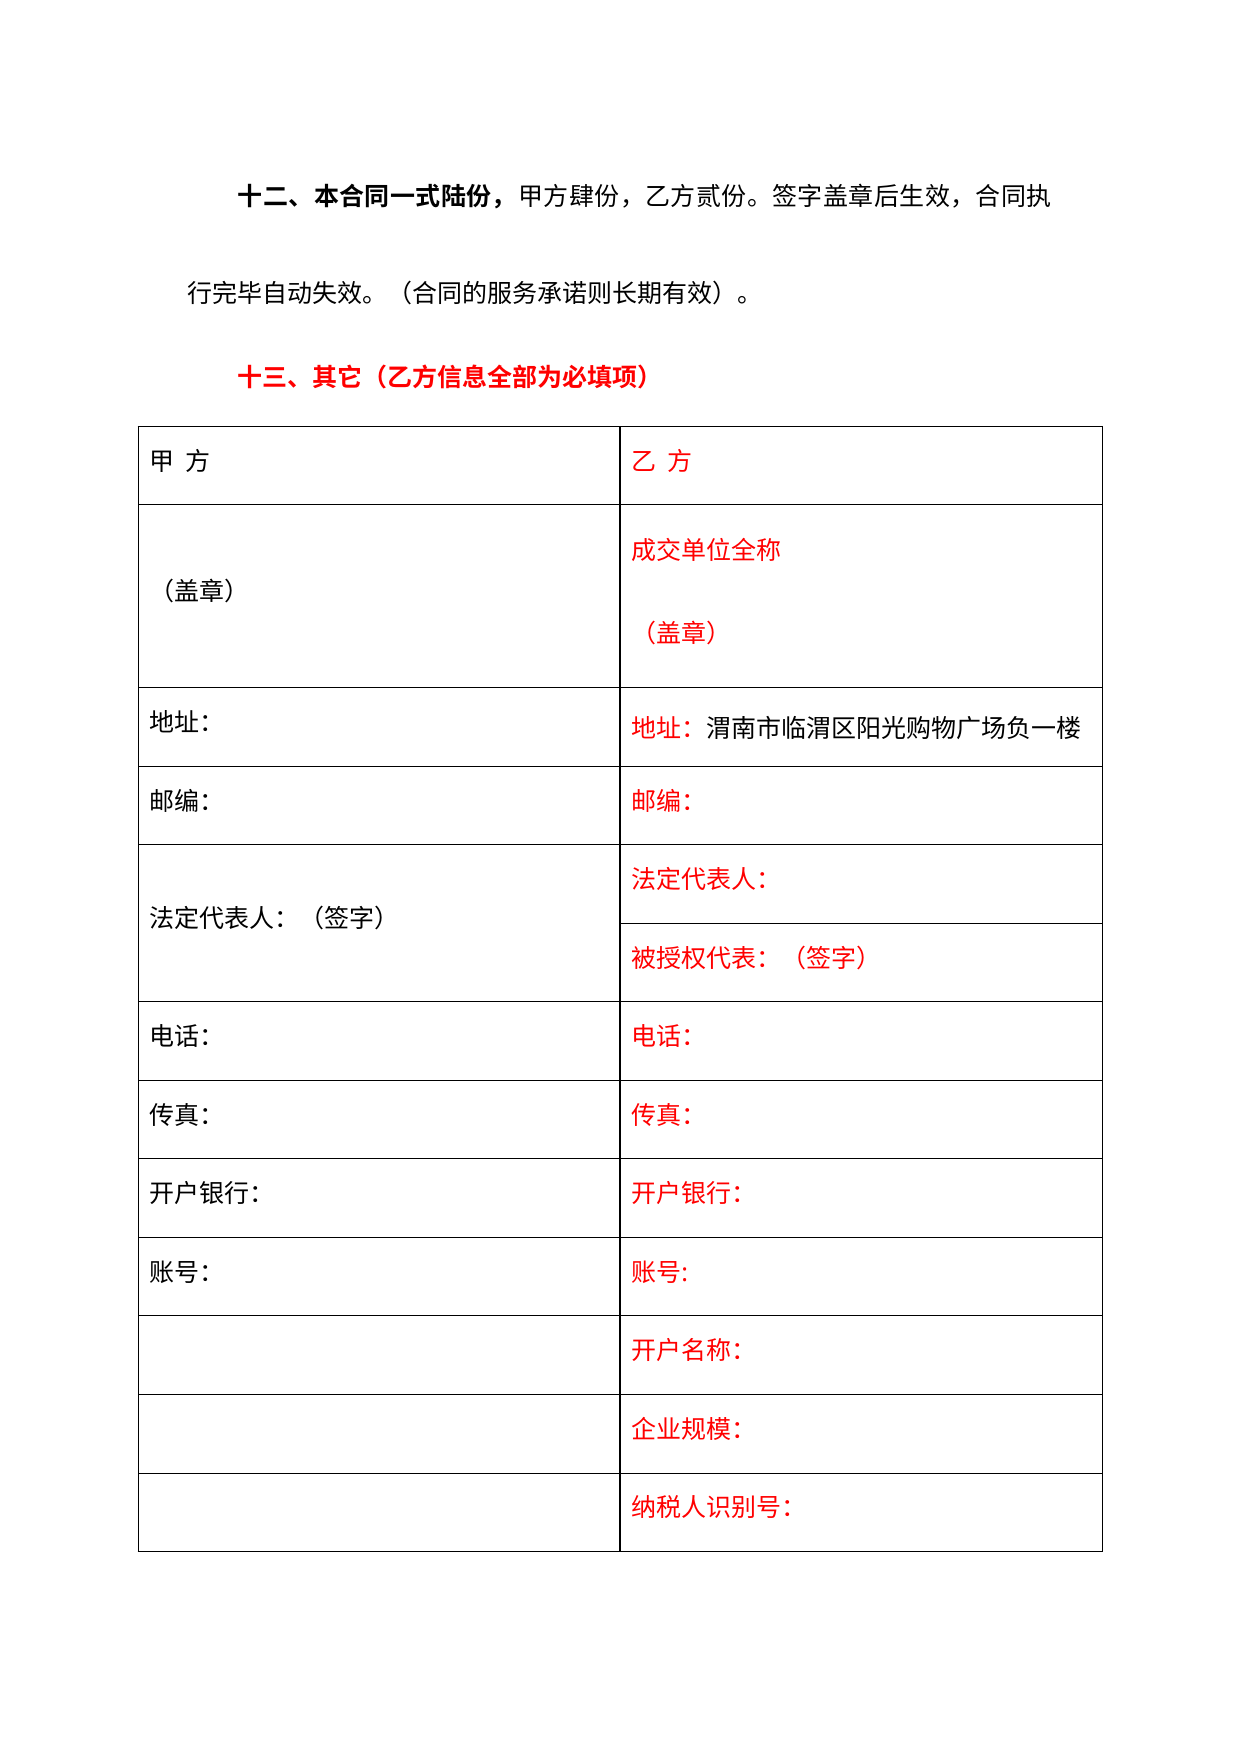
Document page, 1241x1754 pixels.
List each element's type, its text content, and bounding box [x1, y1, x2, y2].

table_cell 纳税人识别号： [621, 1474, 1102, 1551]
table_cell 企业规模： [621, 1395, 1102, 1472]
table_cell 传真： [139, 1081, 619, 1158]
table_cell [139, 1395, 619, 1472]
text 十三、其它（乙方信息全部为必填项） [187, 343, 1053, 408]
table_cell （盖章） [139, 505, 619, 687]
table_cell 成交单位全称 （盖章） [621, 505, 1102, 687]
table_cell 地址： [139, 688, 619, 766]
table_cell [139, 1474, 619, 1551]
table_cell 法定代表人：（签字） [139, 845, 619, 1001]
table_header 乙 方 [621, 427, 1102, 504]
table_cell 账号： [139, 1238, 619, 1315]
table_header 甲 方 [139, 427, 619, 504]
table_cell 开户银行： [139, 1159, 619, 1237]
table_cell 法定代表人： [621, 845, 1102, 923]
table_cell 电话： [139, 1002, 619, 1080]
table_cell 邮编： [139, 767, 619, 844]
table_cell 被授权代表：（签字） [621, 924, 1102, 1001]
table_cell 账号: [621, 1238, 1102, 1315]
text 十二、本合同一式陆份，甲方肆份，乙方贰份。签字盖章后生效，合同执行完毕自动失效。（合同的服务承诺则长期有效）。 [187, 162, 1053, 324]
table_cell 地址：渭南市临渭区阳光购物广场负一楼 [621, 688, 1102, 766]
table_cell 电话： [621, 1002, 1102, 1080]
table_cell 传真： [621, 1081, 1102, 1158]
table_cell 开户银行： [621, 1159, 1102, 1237]
table_cell 邮编： [621, 767, 1102, 844]
table_cell [139, 1316, 619, 1394]
table_cell 开户名称： [621, 1316, 1102, 1394]
